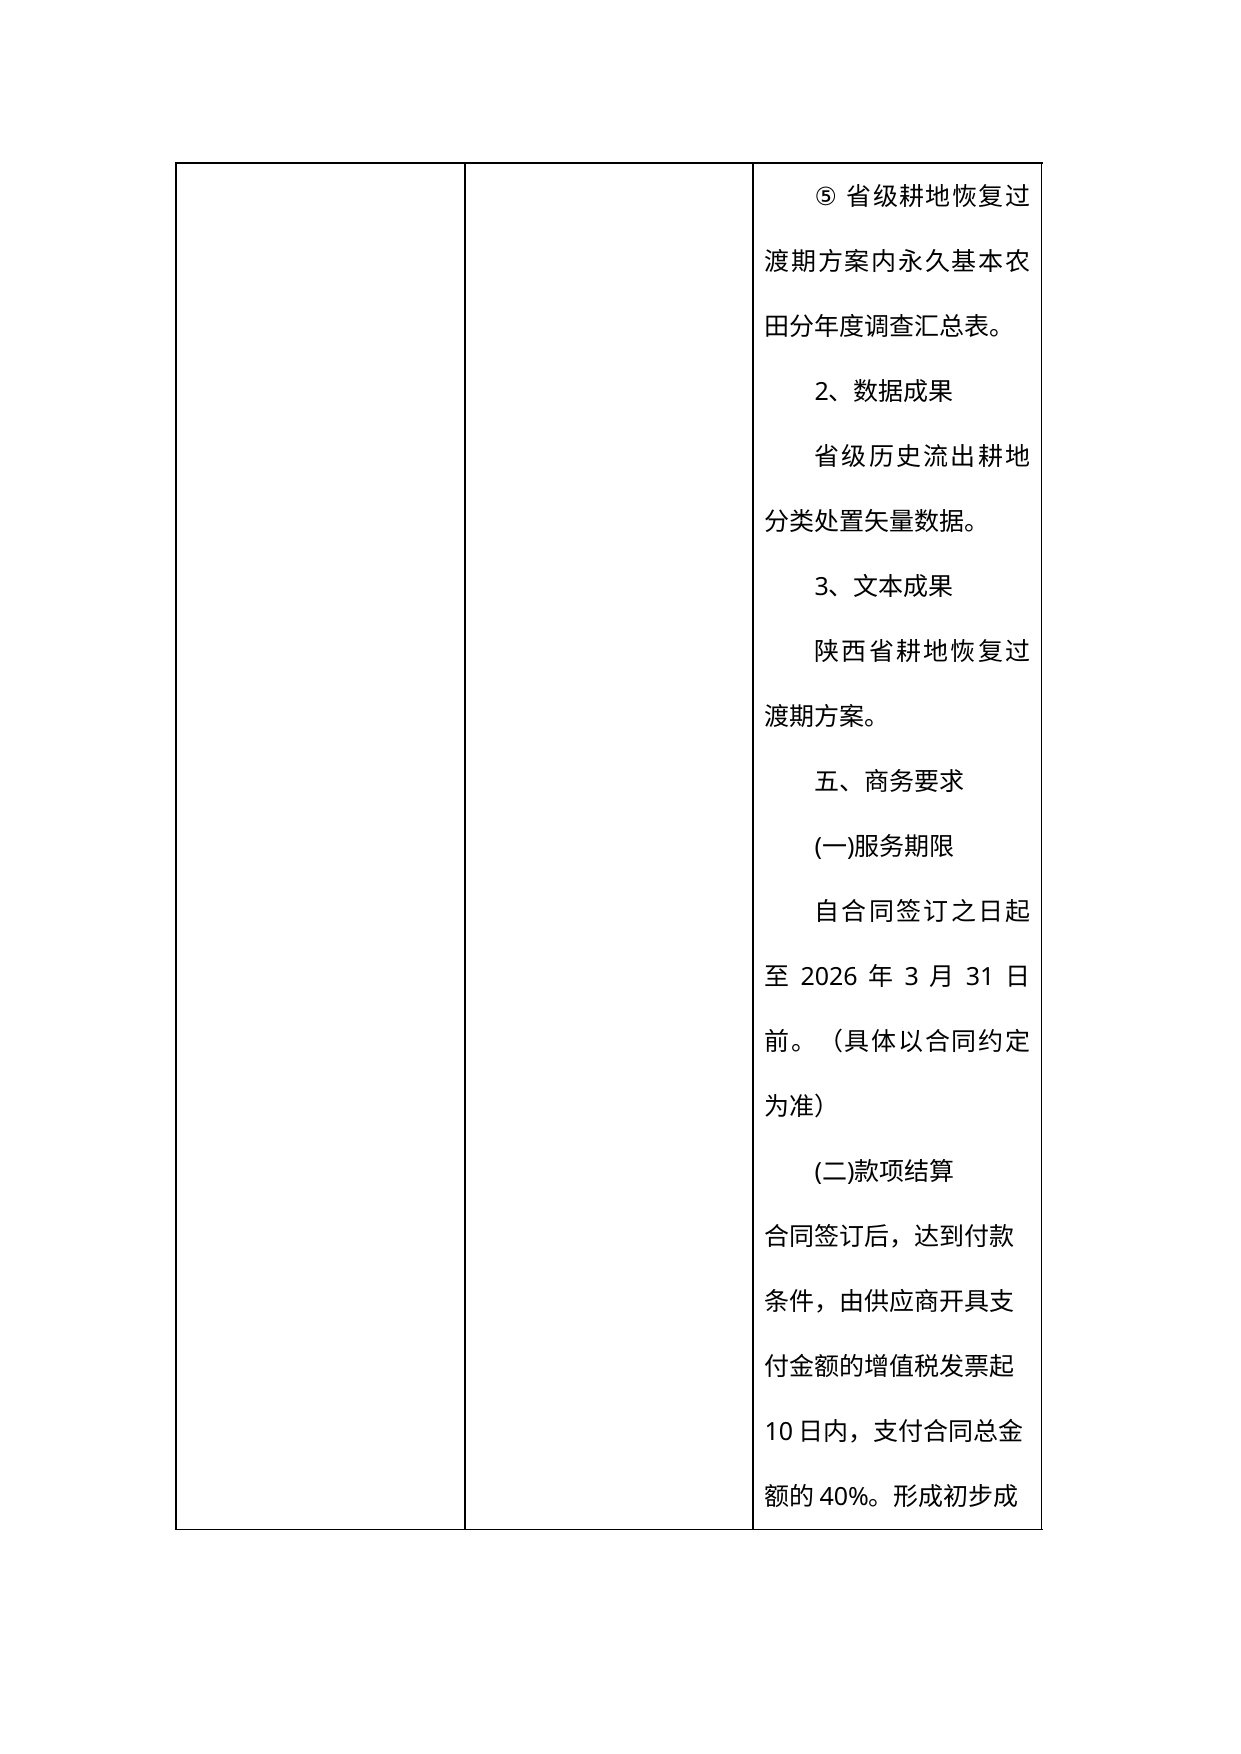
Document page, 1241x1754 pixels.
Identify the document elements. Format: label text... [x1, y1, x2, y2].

table_cell ★ [466, 164, 752, 1528]
table_cell 3 [177, 164, 464, 1528]
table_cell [754, 164, 1041, 1528]
